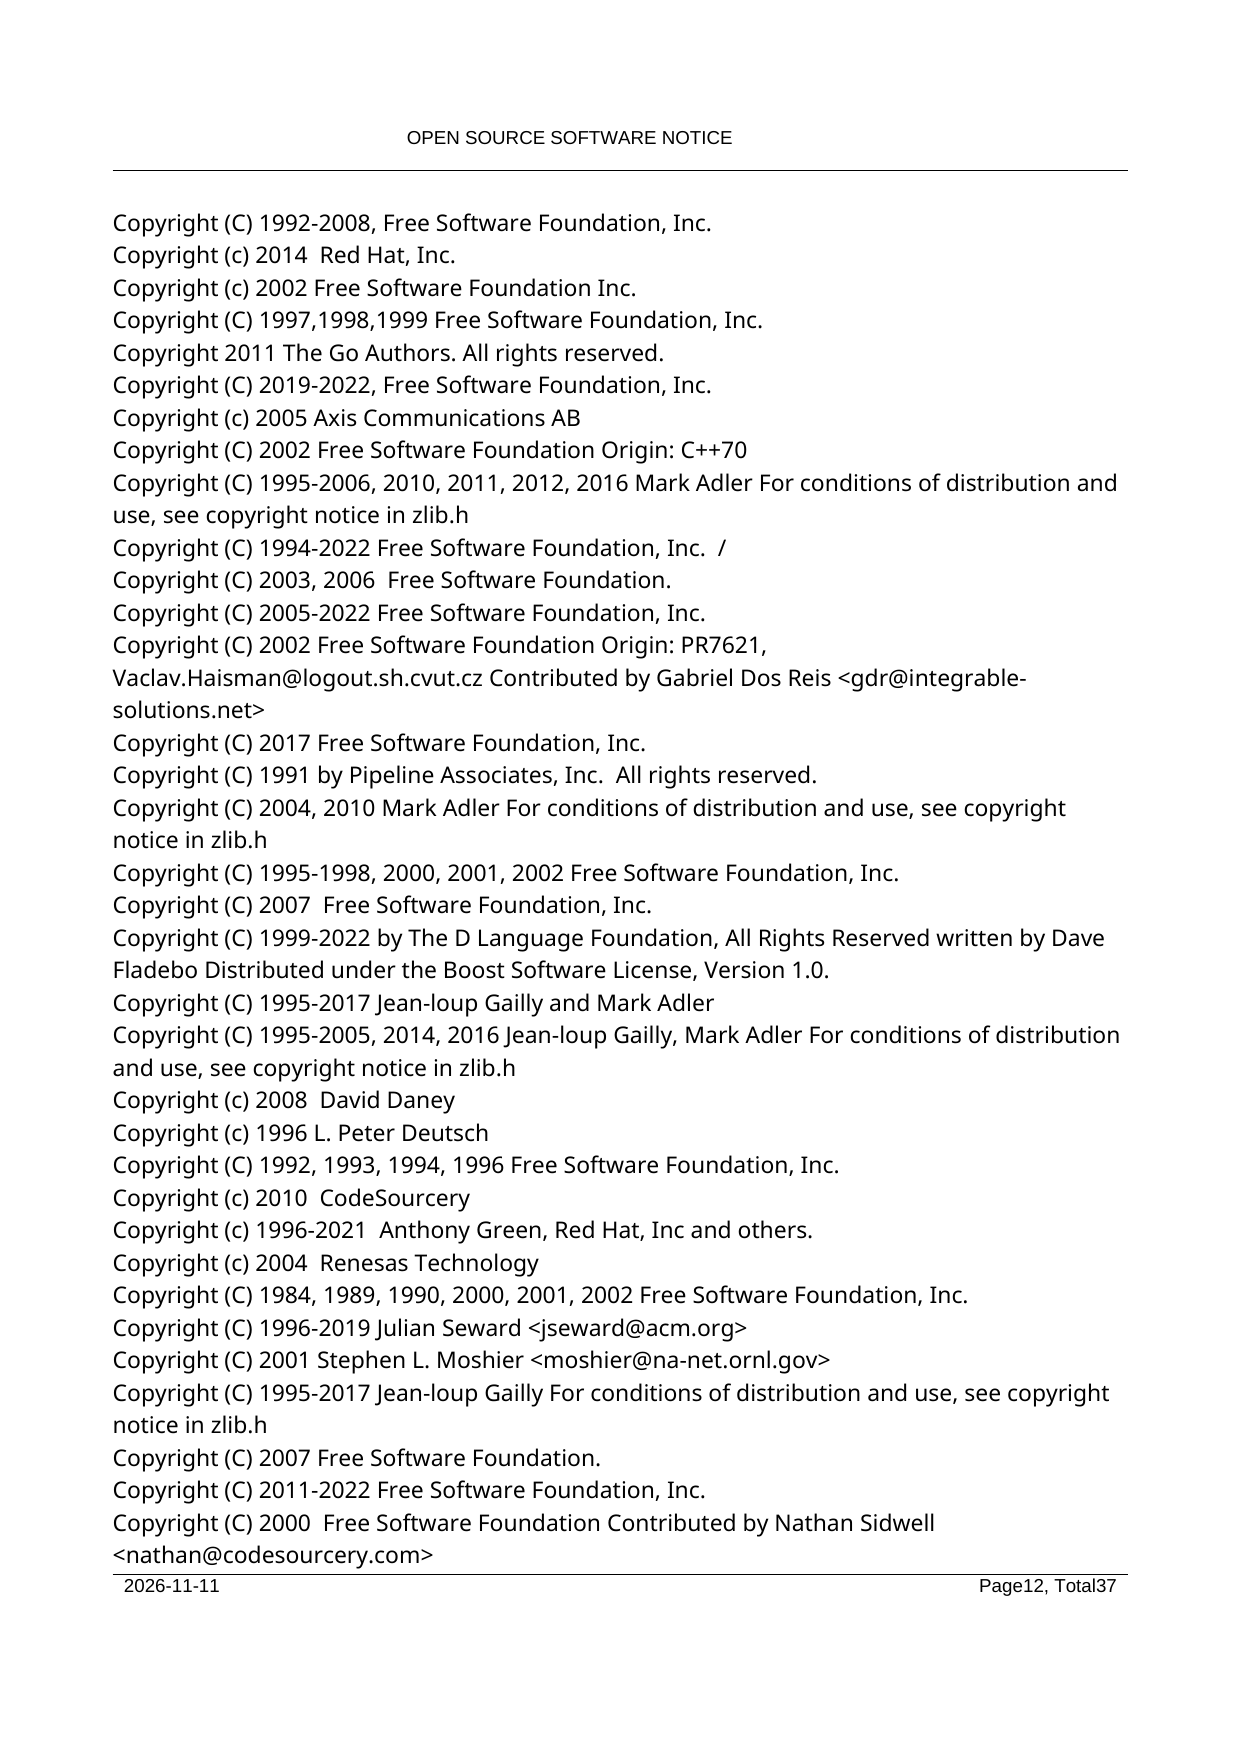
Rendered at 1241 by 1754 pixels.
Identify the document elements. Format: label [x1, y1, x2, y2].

text [112, 206, 1128, 1571]
